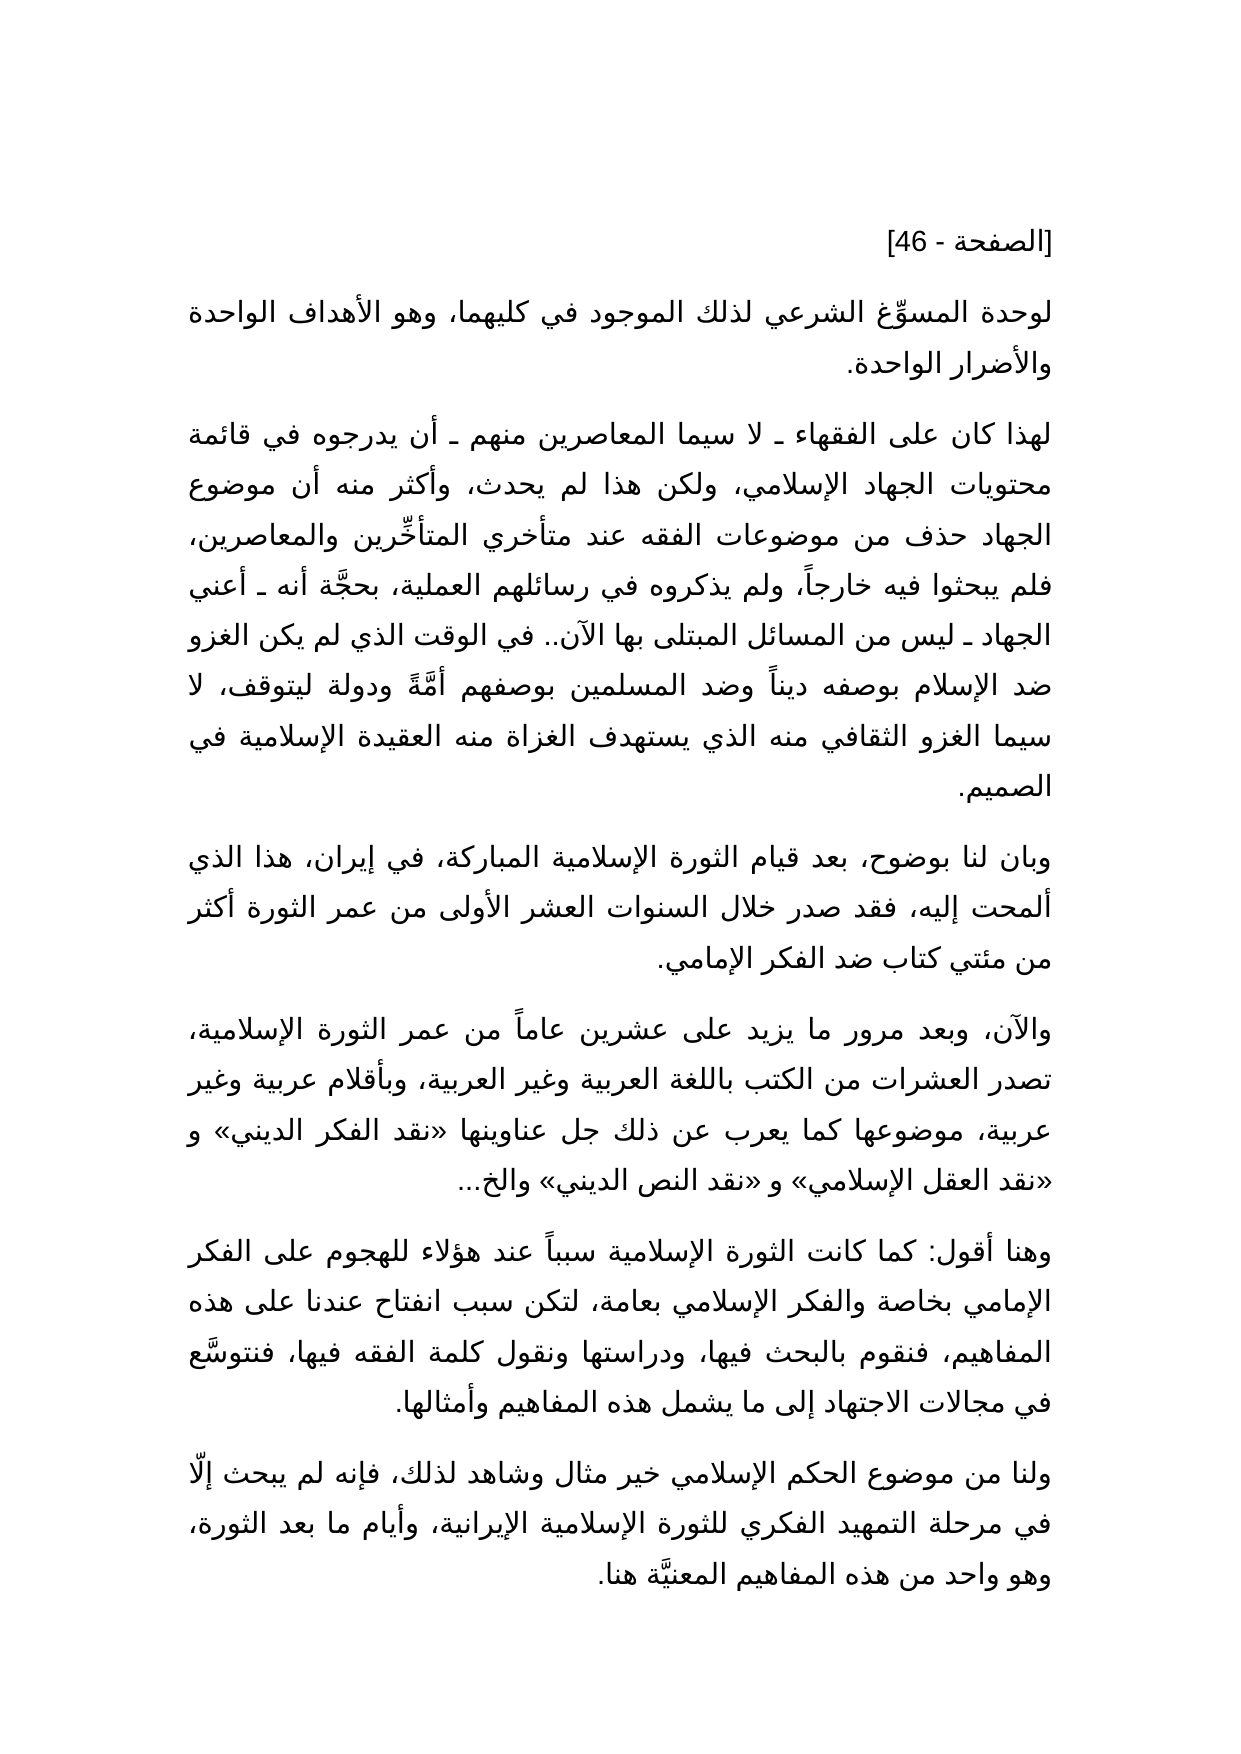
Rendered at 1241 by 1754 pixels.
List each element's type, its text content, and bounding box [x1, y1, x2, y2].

text لهذا كان على الفقهاء ـ لا سيما المعاصرين منهم ـ أن يدرجوه في قائمة محتويات الجهاد الإسلامي، ولكن هذا لم يحدث، وأكثر منه أن موضوع الجهاد حذف من موضوعات الفقه عند متأخري المتأخِّرين والمعاصرين، فلم يبحثوا فيه خارجاً، ولم يذكروه في رسائلهم العملية، بحجَّة أنه ـ أعني الجهاد ـ ليس من المسائل المبتلى بها الآن.. في الوقت الذي لم يكن الغزو ضد الإسلام بوصفه ديناً وضد المسلمين بوصفهم أمَّةً ودولة ليتوقف، لا سيما الغزو الثقافي منه الذي يستهدف الغزاة منه العقيدة الإسلامية في الصميم. [187, 417, 1053, 803]
text ولنا من موضوع الحكم الإسلامي خير مثال وشاهد لذلك، فإنه لم يبحث إلّا في مرحلة التمهيد الفكري للثورة الإسلامية الإيرانية، وأيام ما بعد الثورة، وهو واحد من هذه المفاهيم المعنيَّة هنا. [187, 1456, 1053, 1590]
text لوحدة المسوِّغ الشرعي لذلك الموجود في كليهما، وهو الأهداف الواحدة والأضرار الواحدة. [187, 295, 1053, 379]
text [الصفحة - 46] [187, 224, 1053, 258]
text وبان لنا بوضوح، بعد قيام الثورة الإسلامية المباركة، في إيران، هذا الذي ألمحت إليه، فقد صدر خلال السنوات العشر الأولى من عمر الثورة أكثر من مئتي كتاب ضد الفكر الإمامي. [187, 840, 1053, 974]
text والآن، وبعد مرور ما يزيد على عشرين عاماً من عمر الثورة الإسلامية، تصدر العشرات من الكتب باللغة العربية وغير العربية، وبأقلام عربية وغير عربية، موضوعها كما يعرب عن ذلك جل عناوينها «نقد الفكر الديني» و «نقد العقل الإسلامي» و «نقد النص الديني» والخ... [187, 1012, 1053, 1196]
text وهنا أقول: كما كانت الثورة الإسلامية سبباً عند هؤلاء للهجوم على الفكر الإمامي بخاصة والفكر الإسلامي بعامة، لتكن سبب انفتاح عندنا على هذه المفاهيم، فنقوم بالبحث فيها، ودراستها ونقول كلمة الفقه فيها، فنتوسَّع في مجالات الاجتهاد إلى ما يشمل هذه المفاهيم وأمثالها. [187, 1234, 1053, 1418]
